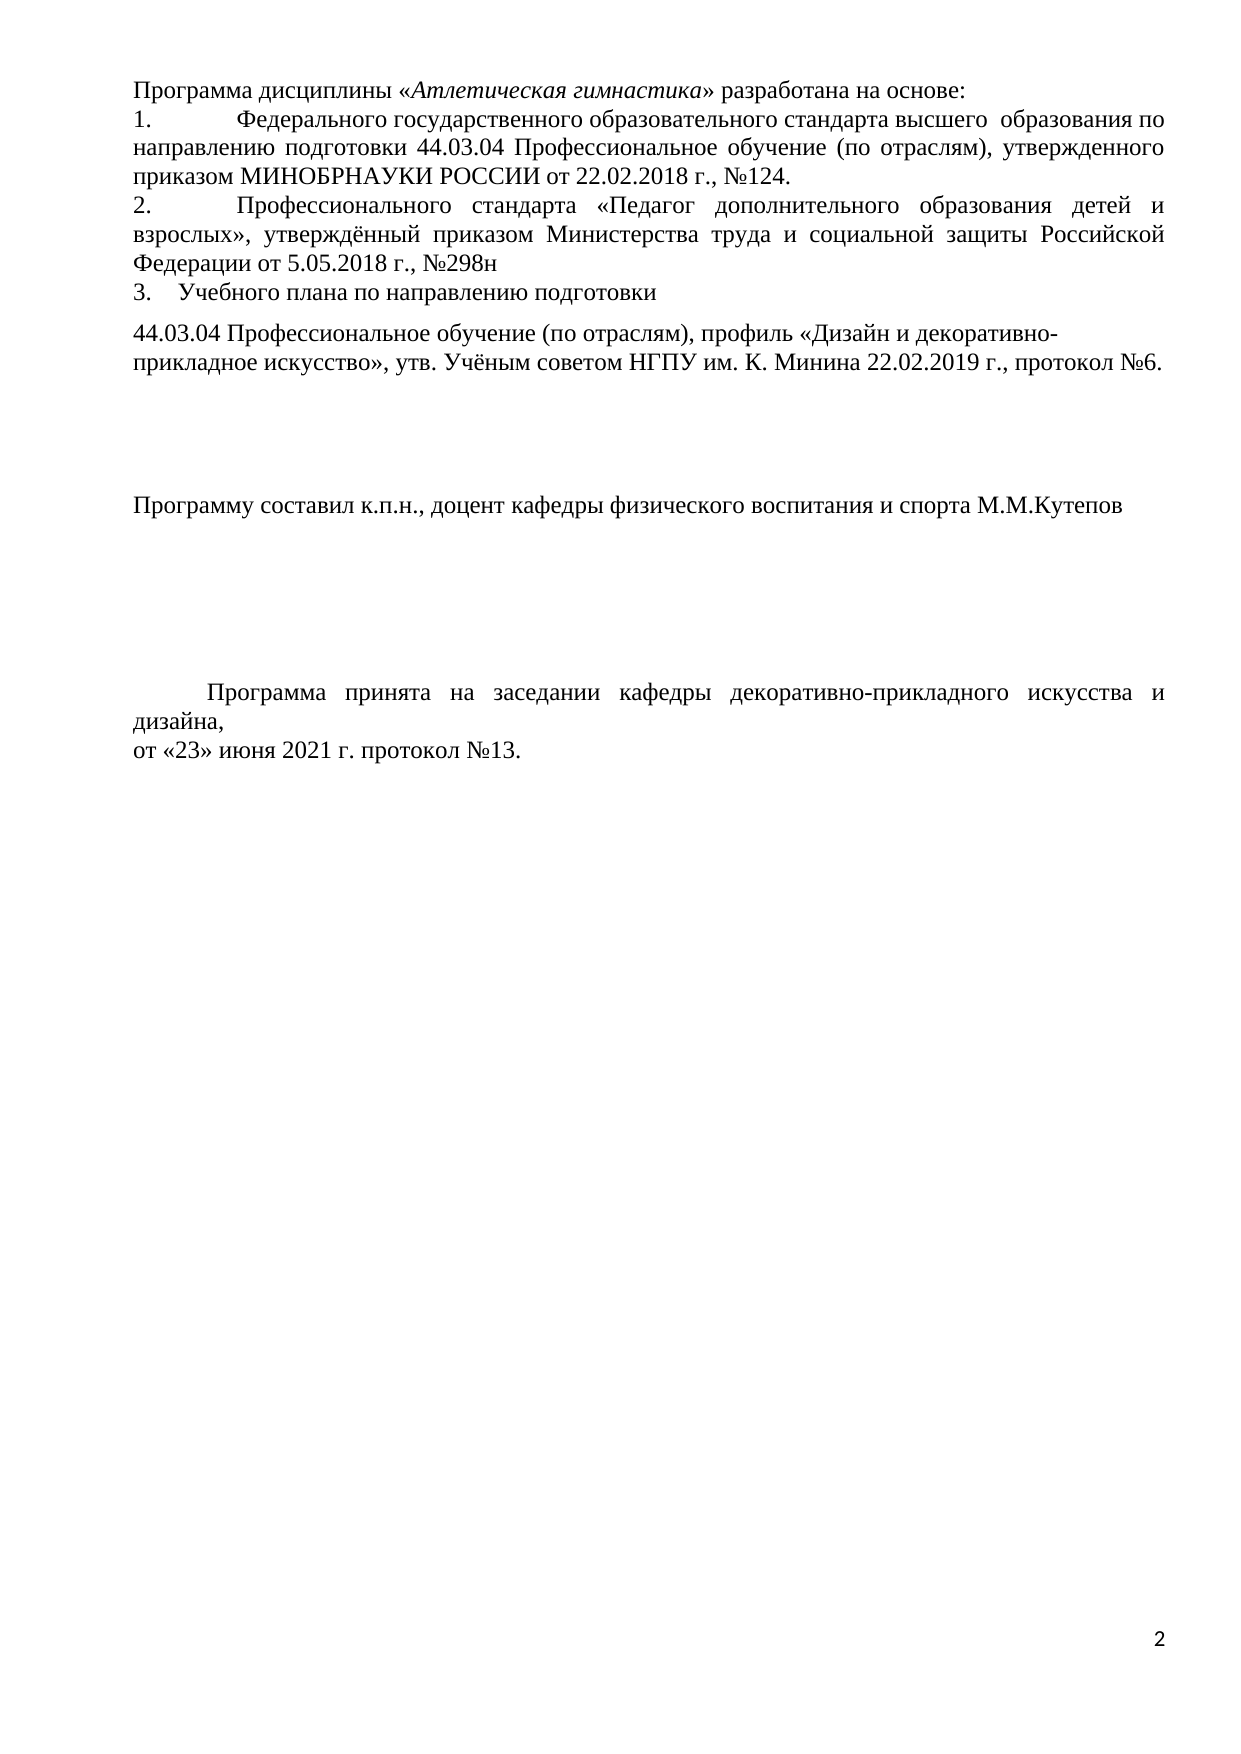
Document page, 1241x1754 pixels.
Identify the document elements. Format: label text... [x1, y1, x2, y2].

text 44.03.04 Профессиональное обучение (по отраслям), профиль «Дизайн и декоративно-прикладное искусство», утв. Учёным советом НГПУ им. К. Минина 22.02.2019 г., протокол №6. [133, 318, 1165, 375]
list Профессионального стандарта «Педагог дополнительного образования детей и взрослых», утверждённый приказом Министерства труда и социальной защиты Российской Федерации от 5.05.2018 г., №298н [133, 190, 1165, 277]
text Программа принята на заседании кафедры декоративно-прикладного искусства и дизайна, [133, 677, 1165, 735]
list Федерального государственного образовательного стандарта высшего образования по направлению подготовки 44.03.04 Профессиональное обучение (по отраслям), утвержденного приказом МИНОБРНАУКИ РОССИИ от 22.02.2018 г., №124. [133, 104, 1165, 190]
text Программу составил к.п.н., доцент кафедры физического воспитания и спорта М.М.Кутепов [133, 490, 1165, 519]
text Программа дисциплины «Атлетическая гимнастика» разработана на основе: [133, 75, 1165, 104]
text от «23» июня 2021 г. протокол №13. [133, 735, 1165, 763]
list Учебного плана по направлению подготовки [133, 277, 1165, 305]
